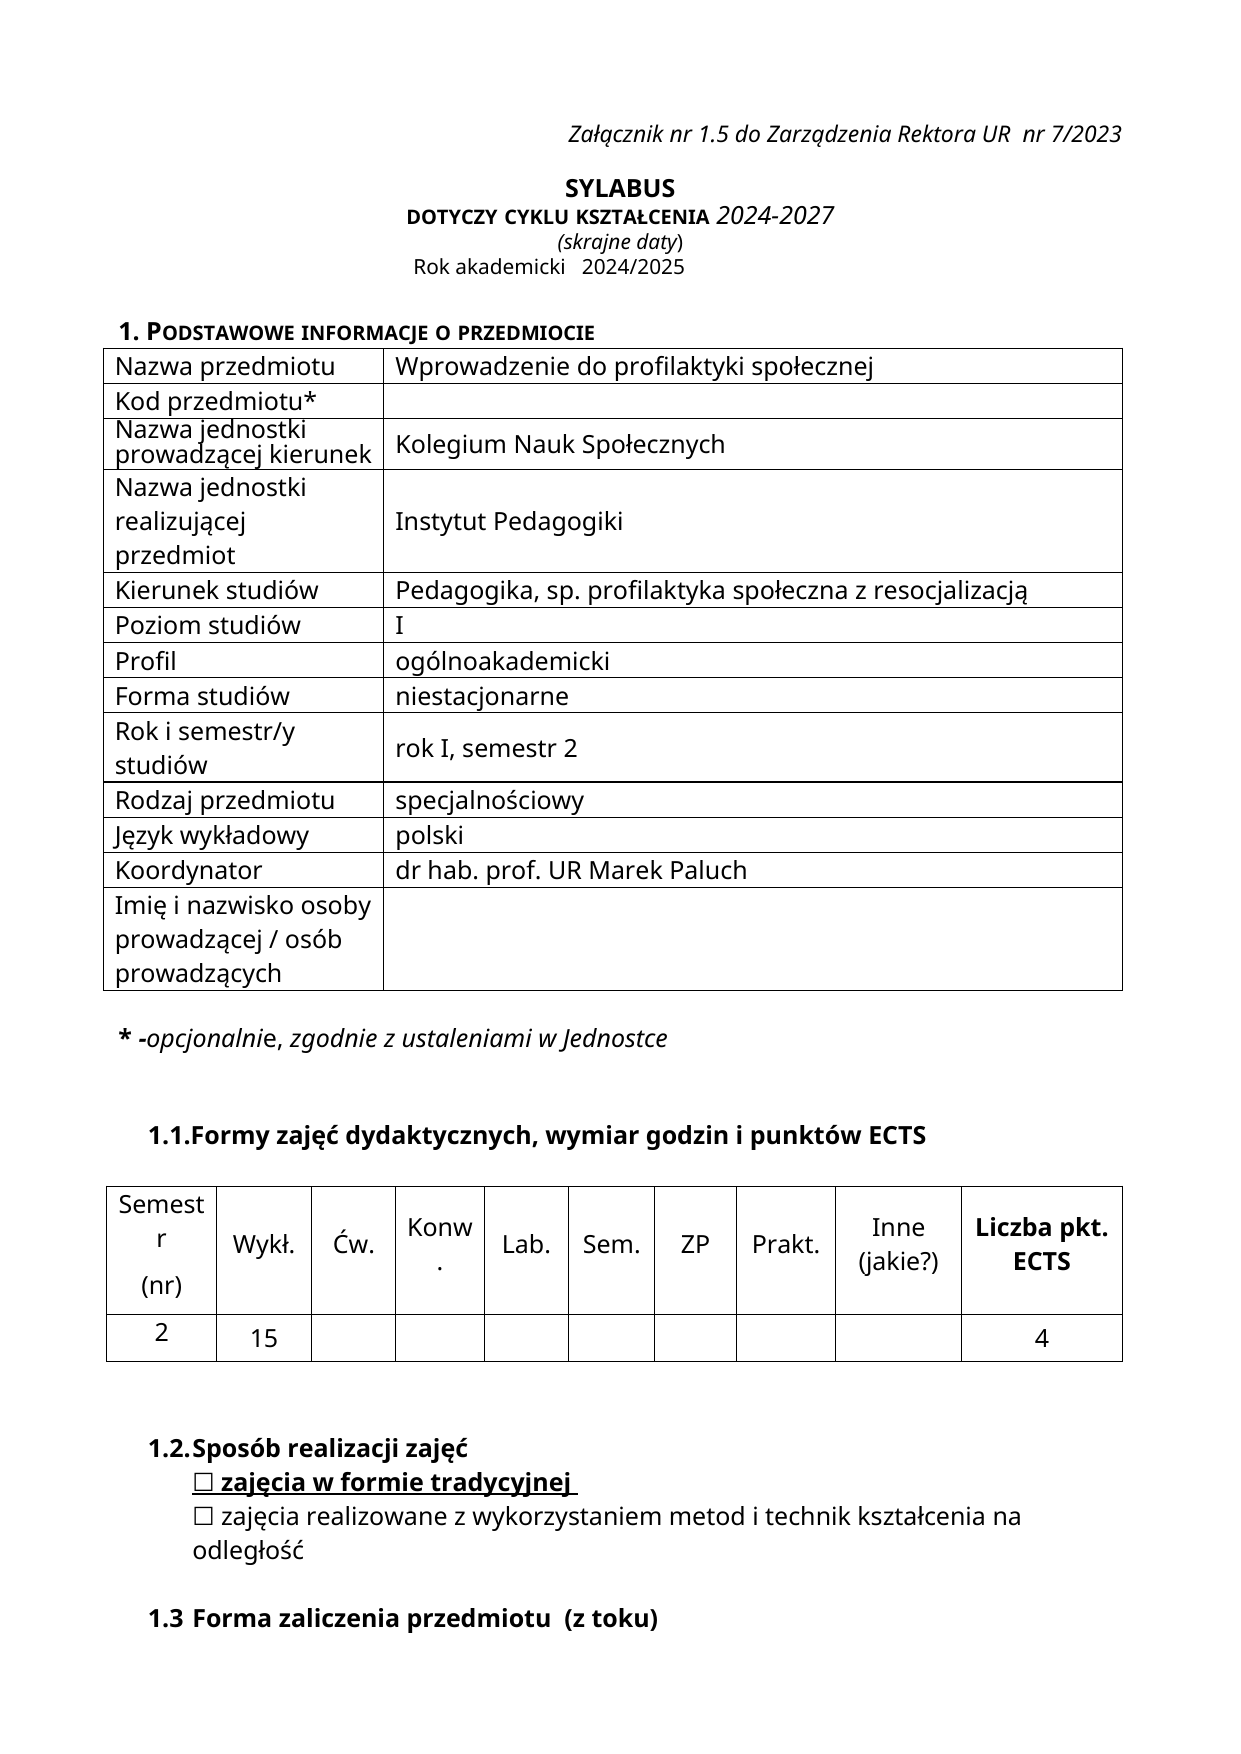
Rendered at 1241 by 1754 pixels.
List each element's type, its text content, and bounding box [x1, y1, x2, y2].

table_cell Pedagogika, sp. profilaktyka społeczna z resocjalizacją [384, 573, 1122, 607]
table_header Sem. [569, 1187, 654, 1314]
table_cell 15 [217, 1315, 311, 1361]
table_cell [836, 1315, 961, 1361]
table_cell Instytut Pedagogiki [384, 470, 1122, 572]
table_cell specjalnościowy [384, 783, 1122, 817]
table_cell [384, 384, 1122, 418]
table_header ZP [655, 1187, 736, 1314]
table_cell Forma studiów [104, 678, 383, 712]
text dotyczy cyklu kształcenia 2024-2027 (skrajne daty) [118, 204, 1122, 254]
table_cell [312, 1315, 395, 1361]
text 1.3 Forma zaliczenia przedmiotu (z toku) [148, 1601, 1122, 1634]
table_cell Profil [104, 643, 383, 677]
table_cell ogólnoakademicki [384, 643, 1122, 677]
table_cell Kolegium Nauk Społecznych [384, 419, 1122, 469]
table_header Konw. [396, 1187, 484, 1314]
table_cell dr hab. prof. UR Marek Paluch [384, 853, 1122, 887]
text SYLABUS [118, 170, 1122, 204]
table_header Prakt. [737, 1187, 835, 1314]
table_cell [396, 1315, 484, 1361]
text 1.1.Formy zajęć dydaktycznych, wymiar godzin i punktów ECTS [148, 1117, 1122, 1152]
table_cell [737, 1315, 835, 1361]
text 1. Podstawowe informacje o przedmiocie [118, 313, 1122, 347]
text Rok akademicki 2024/2025 [118, 254, 1122, 279]
table_cell 2 [107, 1315, 216, 1361]
table_cell Koordynator [104, 853, 383, 887]
table_cell [569, 1315, 654, 1361]
table_cell Rodzaj przedmiotu [104, 783, 383, 817]
table_cell niestacjonarne [384, 678, 1122, 712]
table_cell I [384, 608, 1122, 642]
table_header Wprowadzenie do profilaktyki społecznej [384, 349, 1122, 382]
text ☐ zajęcia w formie tradycyjnej [192, 1464, 1122, 1498]
table_cell Kod przedmiotu* [104, 384, 383, 418]
table_cell rok I, semestr 2 [384, 713, 1122, 781]
table_cell [655, 1315, 736, 1361]
text 1.2. Sposób realizacji zajęć [148, 1430, 1122, 1464]
table_cell Rok i semestr/y studiów [104, 713, 383, 781]
table_cell Nazwa jednostki prowadzącej kierunek [104, 419, 383, 469]
table_header Semestr (nr) [107, 1187, 216, 1314]
table_header Wykł. [217, 1187, 311, 1314]
table_header Ćw. [312, 1187, 395, 1314]
table_cell Nazwa jednostki realizującej przedmiot [104, 470, 383, 572]
table_header Inne (jakie?) [836, 1187, 961, 1314]
table_cell Język wykładowy [104, 818, 383, 852]
table_header Liczba pkt. ECTS [962, 1187, 1122, 1314]
table_cell Imię i nazwisko osoby prowadzącej / osób prowadzących [104, 888, 383, 990]
table_cell Kierunek studiów [104, 573, 383, 607]
table_cell polski [384, 818, 1122, 852]
text ☐ zajęcia realizowane z wykorzystaniem metod i technik kształcenia na odległość [192, 1498, 1122, 1566]
table_cell [485, 1315, 568, 1361]
table_header Nazwa przedmiotu [104, 349, 383, 382]
table_cell [384, 888, 1122, 990]
text Załącznik nr 1.5 do Zarządzenia Rektora UR nr 7/2023 [118, 118, 1122, 149]
table_cell 4 [962, 1315, 1122, 1361]
table_cell Poziom studiów [104, 608, 383, 642]
text * -opcjonalnie, zgodnie z ustaleniami w Jednostce [118, 1020, 1122, 1054]
table_header Lab. [485, 1187, 568, 1314]
